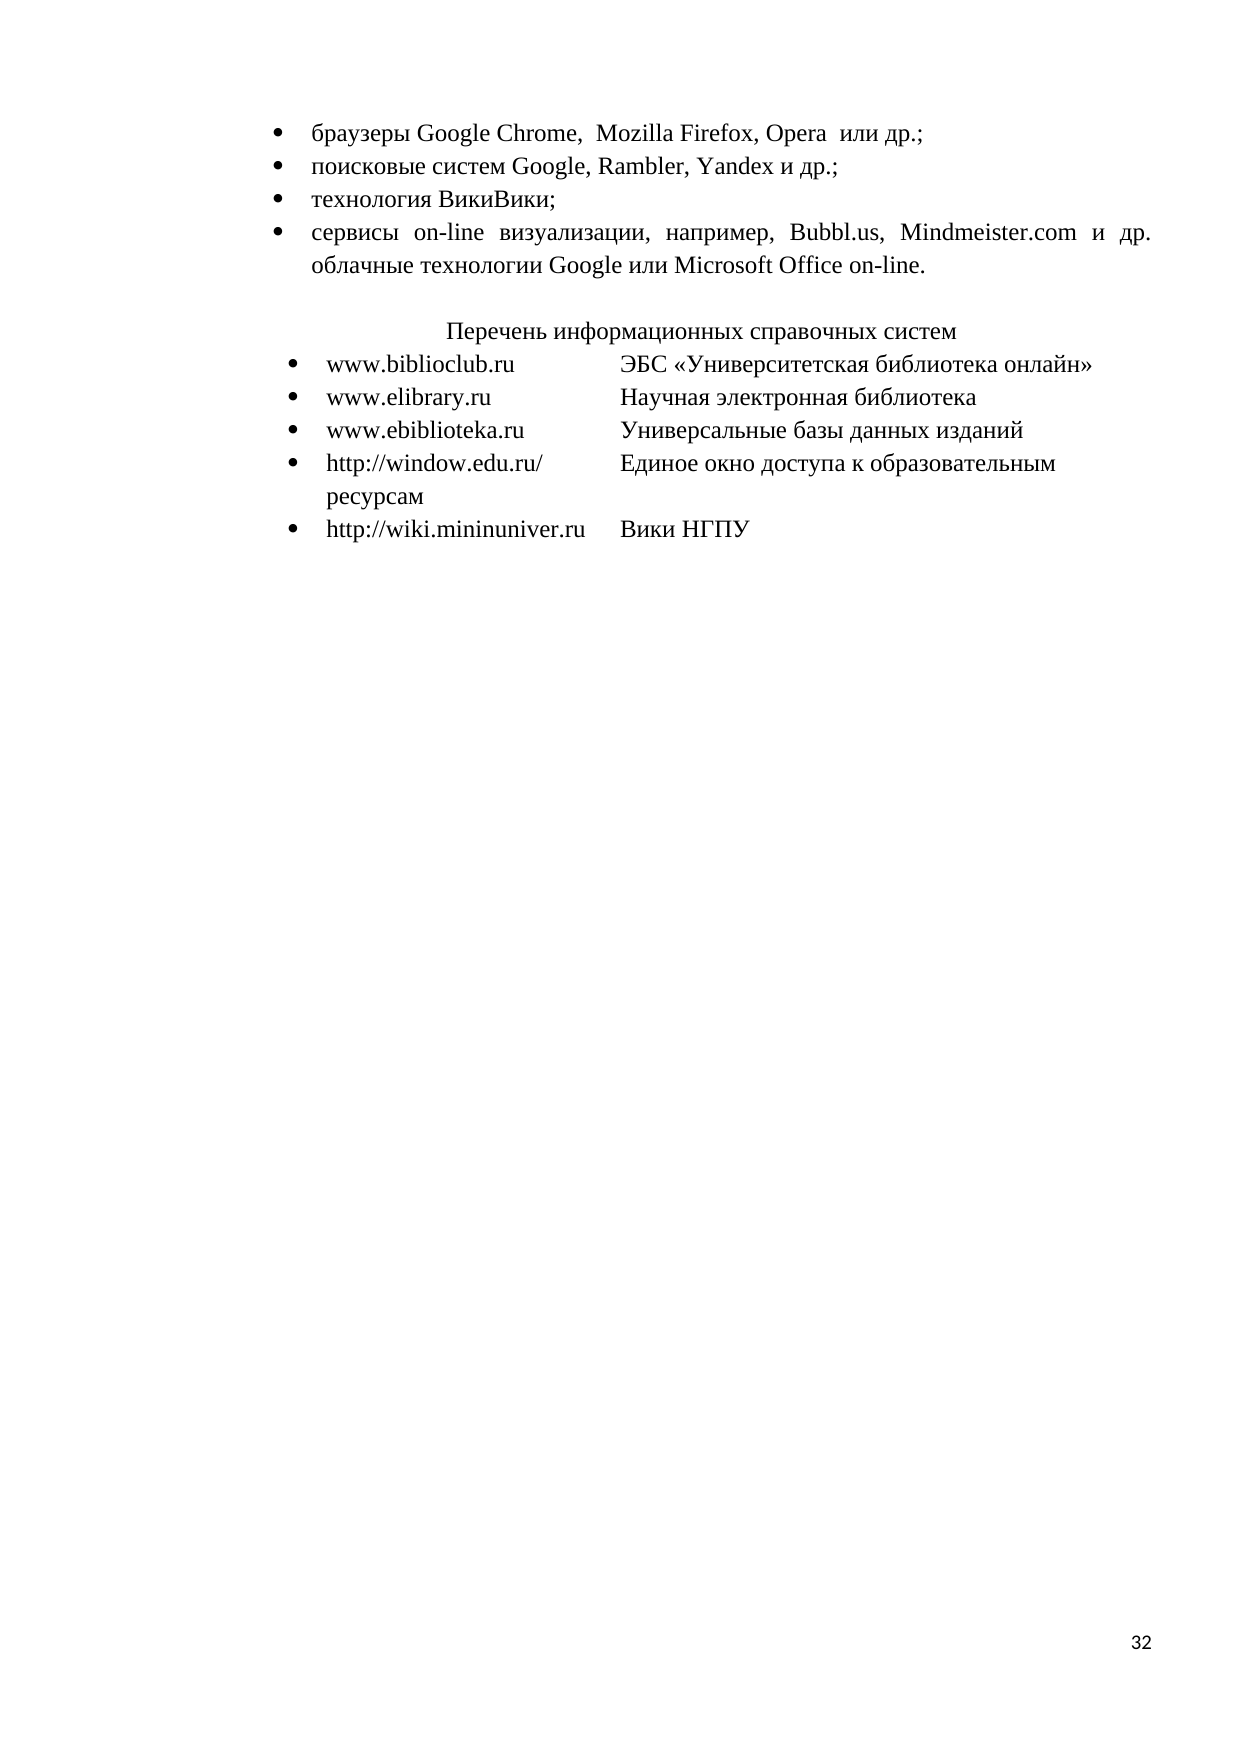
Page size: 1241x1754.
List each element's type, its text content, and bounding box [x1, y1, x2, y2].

list поисковые систем Google, Rambler, Yandex и др.; [274, 151, 1152, 180]
list технология ВикиВики; [274, 184, 1152, 213]
list http://wiki.mininuniver.ru Вики НГПУ [288, 514, 1152, 543]
list браузеры Google Chrome, Mozilla Firefox, Opera или др.; [274, 118, 1152, 147]
list http://window.edu.ru/ Единое окно доступа к образовательным ресурсам [288, 448, 1152, 510]
list www.biblioclub.ru ЭБС «Университетская библиотека онлайн» [288, 349, 1152, 378]
list сервисы on-line визуализации, например, Bubbl.us, Mindmeister.com и др. облачные технологии Google или Microsoft Office on-line. [274, 217, 1152, 279]
list www.ebiblioteka.ru Универсальные базы данных изданий [288, 415, 1152, 444]
text Перечень информационных справочных систем [177, 316, 1152, 345]
list www.elibrary.ru Научная электронная библиотека [288, 382, 1152, 411]
